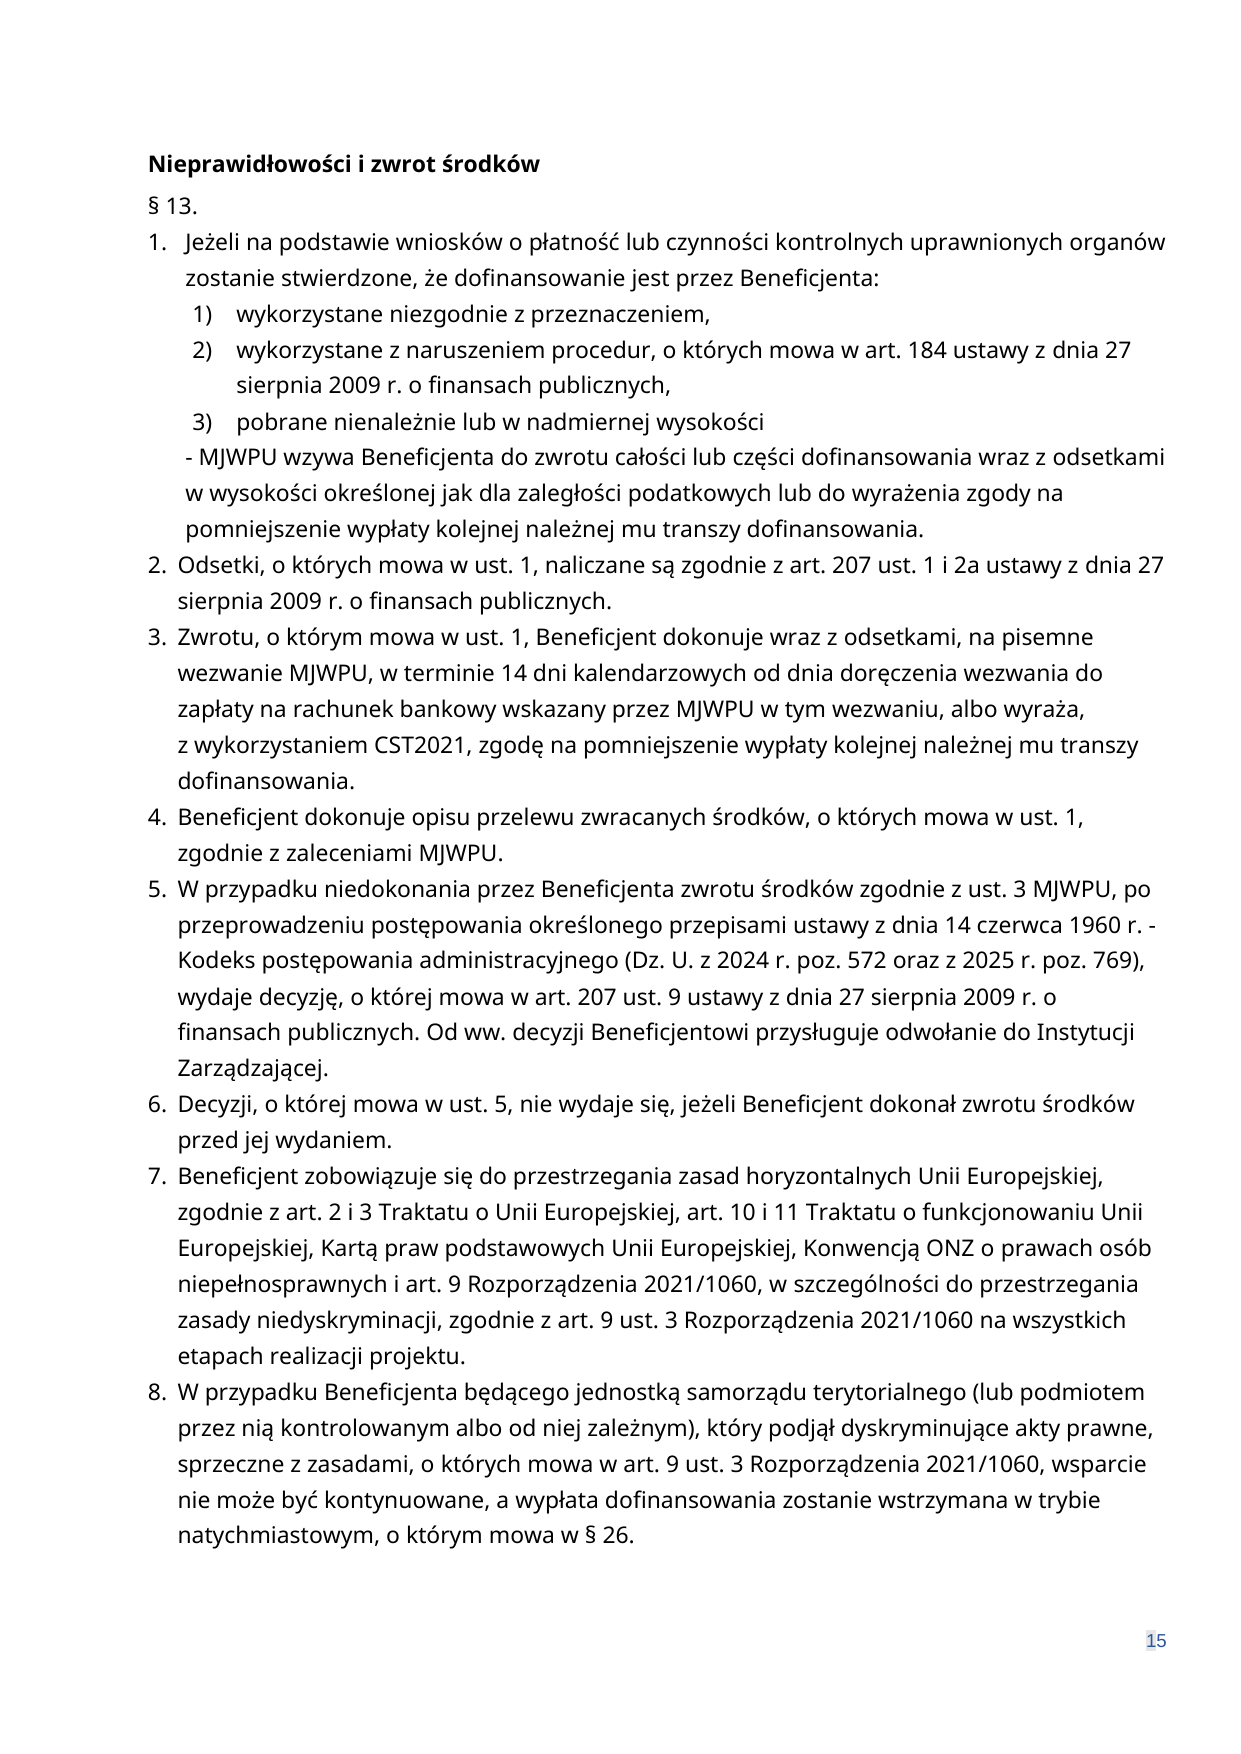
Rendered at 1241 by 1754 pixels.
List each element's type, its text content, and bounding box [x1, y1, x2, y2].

list wykorzystane niezgodnie z przeznaczeniem, [192, 298, 1167, 329]
list W przypadku Beneficjenta będącego jednostką samorządu terytorialnego (lub podmiotem przez nią kontrolowanym albo od niej zależnym), który podjął dyskryminujące akty prawne, sprzeczne z zasadami, o których mowa w art. 9 ust. 3 Rozporządzenia 2021/1060, wsparcie nie może być kontynuowane, a wypłata dofinansowania zostanie wstrzymana w trybie natychmiastowym, o którym mowa w § 26. [148, 1376, 1167, 1551]
list - MJWPU wzywa Beneficjenta do zwrotu całości lub części dofinansowania wraz z odsetkami w wysokości określonej jak dla zaległości podatkowych lub do wyrażenia zgody na pomniejszenie wypłaty kolejnej należnej mu transzy dofinansowania. [185, 441, 1167, 544]
list Beneficjent dokonuje opisu przelewu zwracanych środków, o których mowa w ust. 1, zgodnie z zaleceniami MJWPU. [148, 801, 1167, 868]
list Odsetki, o których mowa w ust. 1, naliczane są zgodnie z art. 207 ust. 1 i 2a ustawy z dnia 27 sierpnia 2009 r. o finansach publicznych. [148, 549, 1167, 616]
list W przypadku niedokonania przez Beneficjenta zwrotu środków zgodnie z ust. 3 MJWPU, po przeprowadzeniu postępowania określonego przepisami ustawy z dnia 14 czerwca 1960 r. - Kodeks postępowania administracyjnego (Dz. U. z 2024 r. poz. 572 oraz z 2025 r. poz. 769), wydaje decyzję, o której mowa w art. 207 ust. 9 ustawy z dnia 27 sierpnia 2009 r. o finansach publicznych. Od ww. decyzji Beneficjentowi przysługuje odwołanie do Instytucji Zarządzającej. [148, 873, 1167, 1083]
list Zwrotu, o którym mowa w ust. 1, Beneficjent dokonuje wraz z odsetkami, na pisemne wezwanie MJWPU, w terminie 14 dni kalendarzowych od dnia doręczenia wezwania do zapłaty na rachunek bankowy wskazany przez MJWPU w tym wezwaniu, albo wyraża, z wykorzystaniem CST2021, zgodę na pomniejszenie wypłaty kolejnej należnej mu transzy dofinansowania. [148, 621, 1167, 796]
subtitle § 13. [148, 190, 1167, 221]
list Decyzji, o której mowa w ust. 5, nie wydaje się, jeżeli Beneficjent dokonał zwrotu środków przed jej wydaniem. [148, 1088, 1167, 1155]
list wykorzystane z naruszeniem procedur, o których mowa w art. 184 ustawy z dnia 27 sierpnia 2009 r. o finansach publicznych, [192, 333, 1167, 401]
list pobrane nienależnie lub w nadmiernej wysokości [192, 405, 1167, 437]
list Beneficjent zobowiązuje się do przestrzegania zasad horyzontalnych Unii Europejskiej, zgodnie z art. 2 i 3 Traktatu o Unii Europejskiej, art. 10 i 11 Traktatu o funkcjonowaniu Unii Europejskiej, Kartą praw podstawowych Unii Europejskiej, Konwencją ONZ o prawach osób niepełnosprawnych i art. 9 Rozporządzenia 2021/1060, w szczególności do przestrzegania zasady niedyskryminacji, zgodnie z art. 9 ust. 3 Rozporządzenia 2021/1060 na wszystkich etapach realizacji projektu. [148, 1160, 1167, 1371]
subtitle Nieprawidłowości i zwrot środków [148, 148, 1167, 179]
list Jeżeli na podstawie wniosków o płatność lub czynności kontrolnych uprawnionych organów zostanie stwierdzone, że dofinansowanie jest przez Beneficjenta: [148, 226, 1167, 293]
